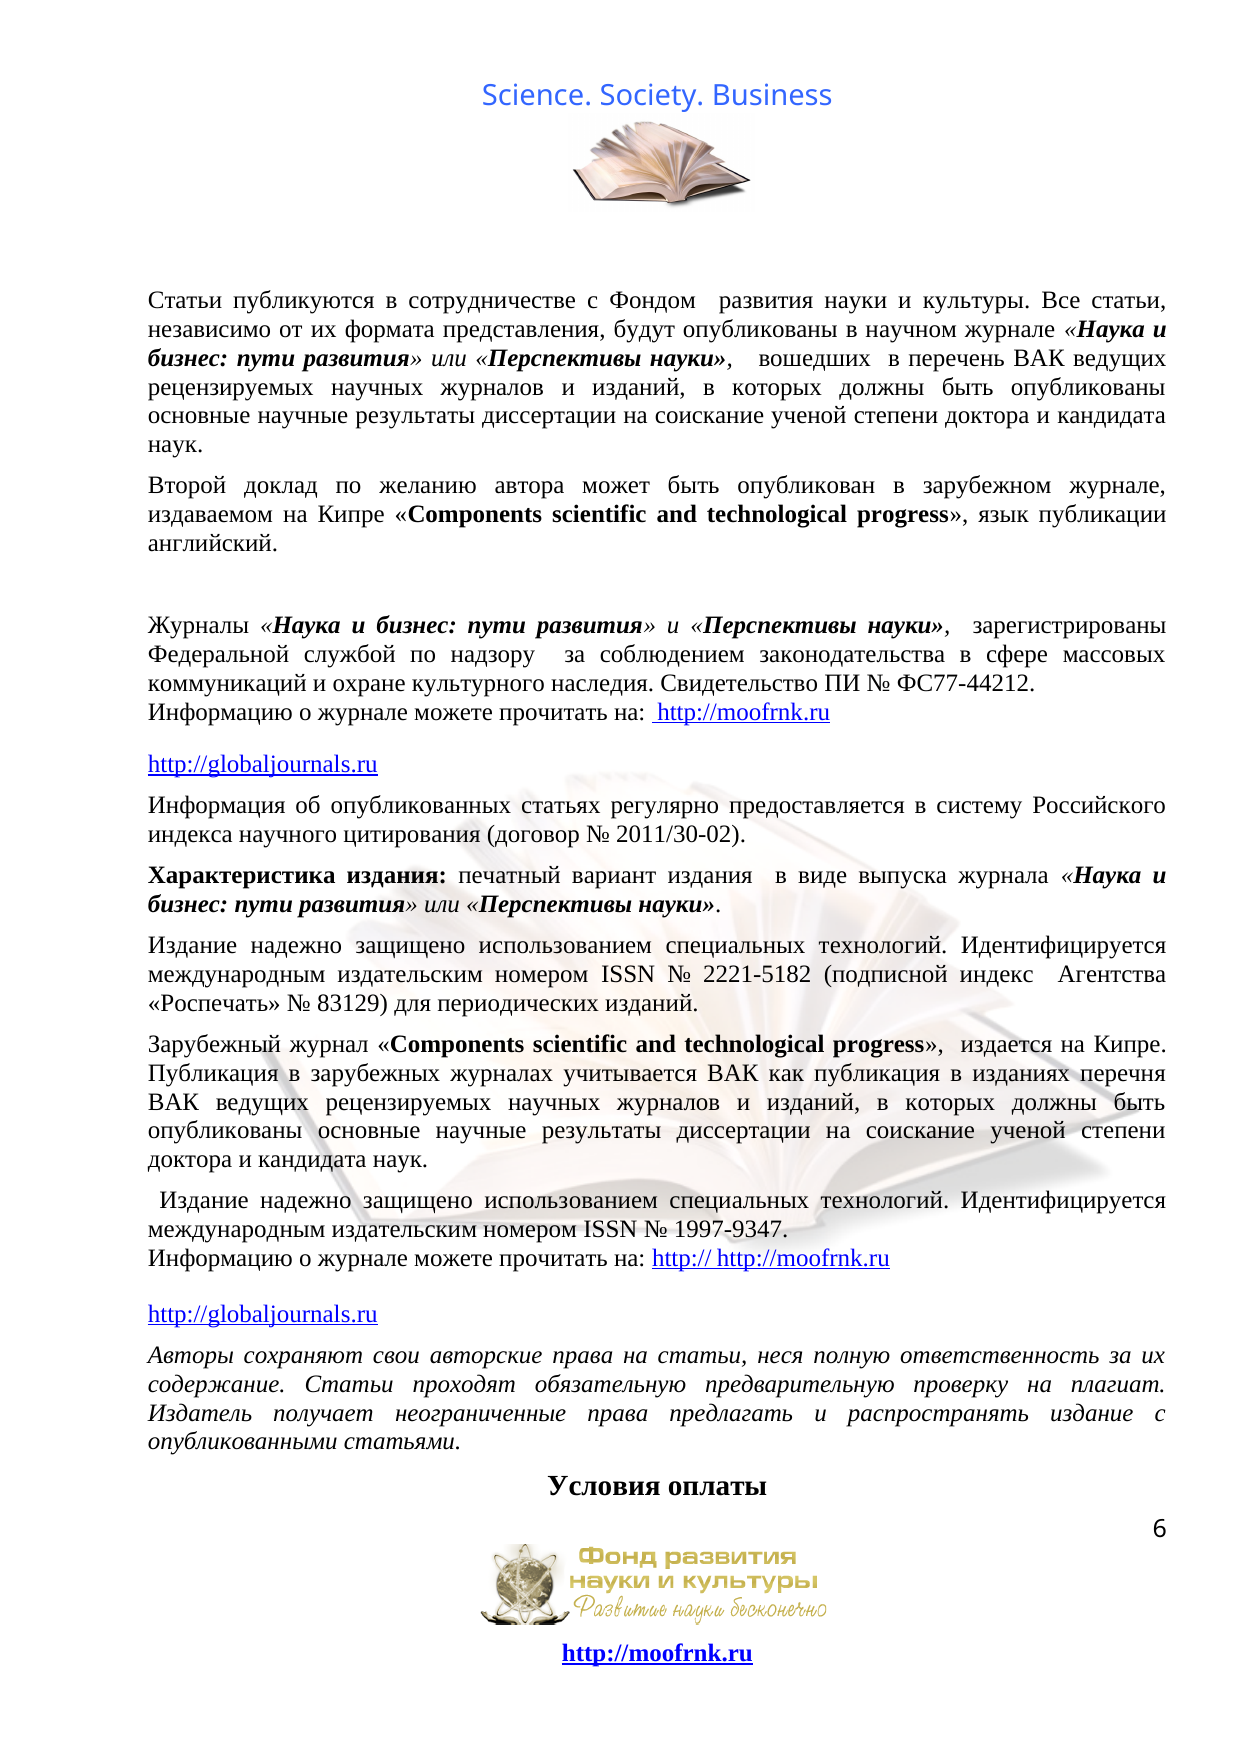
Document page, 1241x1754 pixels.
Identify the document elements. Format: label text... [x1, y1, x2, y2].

text http://globaljournals.ru [148, 1299, 1167, 1328]
text Издание надежно защищено использованием специальных технологий. Идентифицируется международным издательским номером ISSN № 1997-9347. [148, 1186, 1167, 1243]
picture [480, 1544, 834, 1625]
text Статьи публикуются в сотрудничестве с Фондом развития науки и культуры. Все статьи, независимо от их формата представления, будут опубликованы в научном журнале «Наука и бизнес: пути развития» или «Перспективы науки», вошедших в перечень ВАК ведущих рецензируемых научных журналов и изданий, в которых должны быть опубликованы основные научные результаты диссертации на соискание ученой степени доктора и кандидата наук. [148, 285, 1167, 458]
text Авторы сохраняют свои авторские права на статьи, неся полную ответственность за их содержание. Статьи проходят обязательную предварительную проверку на плагиат. Издатель получает неограниченные права предлагать и распространять издание с опубликованными статьями. [148, 1340, 1167, 1455]
text Второй доклад по желанию автора может быть опубликован в зарубежном журнале, издаваемом на Кипре «Сomponents scientific and technological progress», язык публикации английский. [148, 470, 1167, 557]
text http://globaljournals.ru [148, 752, 1167, 778]
text Информацию о журнале можете прочитать на: http:// http://moofrnk.ru [148, 1243, 1167, 1272]
text Издание надежно защищено использованием специальных технологий. Идентифицируется международным издательским номером ISSN № 2221-5182 (подписной индекс Агентства «Роспечать» № 83129) для периодических изданий. [148, 931, 1167, 1017]
text Зарубежный журнал «Сomponents scientific and technological progress», издается на Кипре. Публикация в зарубежных журналах учитывается ВАК как публикация в изданиях перечня ВАК ведущих рецензируемых научных журналов и изданий, в которых должны быть опубликованы основные научные результаты диссертации на соискание ученой степени доктора и кандидата наук. [148, 1029, 1167, 1173]
text Характеристика издания: печатный вариант издания в виде выпуска журнала «Наука и бизнес: пути развития» или «Перспективы науки». [148, 861, 1167, 918]
text Журналы «Наука и бизнес: пути развития» и «Перспективы науки», зарегистрированы Федеральной службой по надзору за соблюдением законодательства в сфере массовых коммуникаций и охране культурного наследия. Свидетельство ПИ № ФС77-44212. [148, 610, 1167, 697]
text Информацию о журнале можете прочитать на: http://moofrnk.ru [148, 697, 1167, 725]
picture [567, 113, 756, 212]
text Условия оплаты [148, 1468, 1167, 1501]
text Информация об опубликованных статьях регулярно предоставляется в систему Российского индекса научного цитирования (договор № 2011/30-02). [148, 791, 1167, 848]
